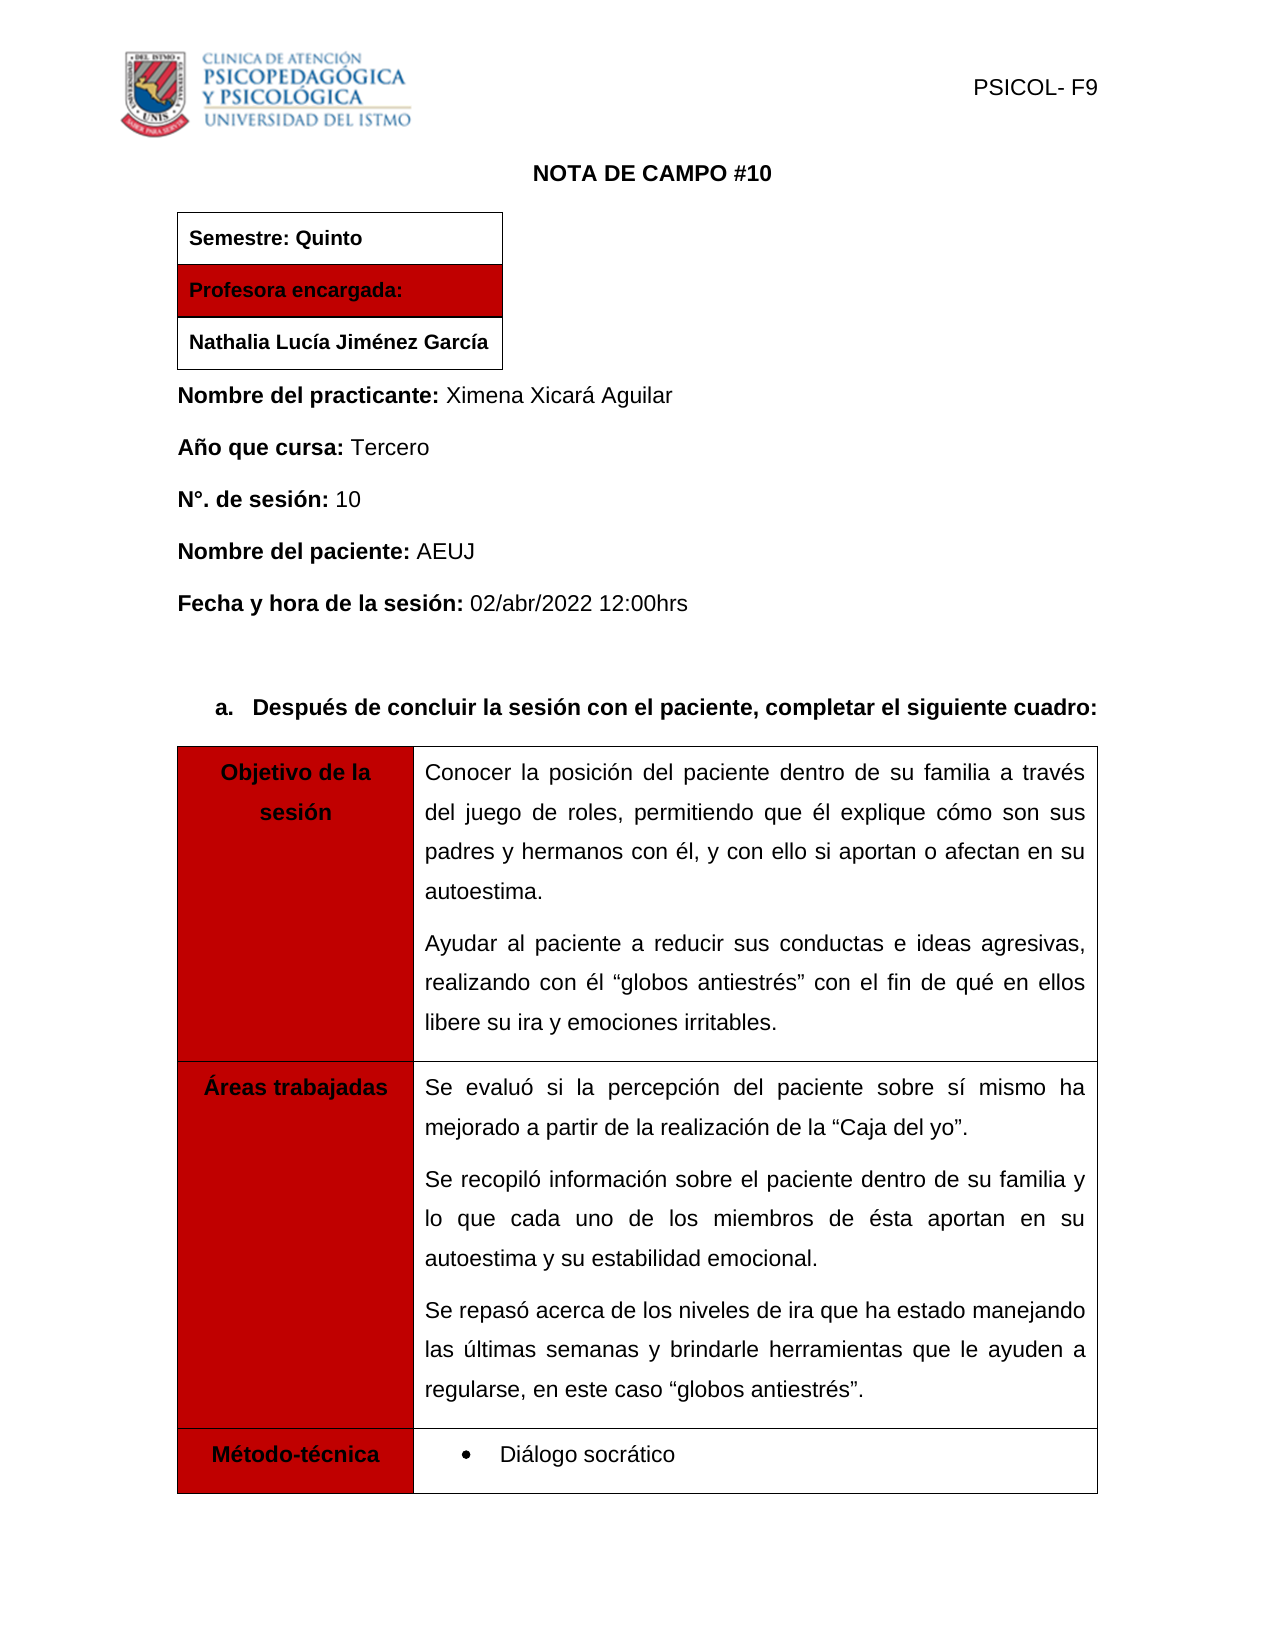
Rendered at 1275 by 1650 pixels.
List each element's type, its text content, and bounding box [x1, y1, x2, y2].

table_cell Nathalia Lucía Jiménez García [178, 318, 502, 368]
text Nombre del paciente: AEUJ [177, 538, 1127, 564]
table_header Conocer la posición del paciente dentro de su familia a través del juego de roles, permitiendo que él explique cómo son sus padres y hermanos con él, y con ello si aportan o afectan en su autoestima. Ayudar al paciente a reducir sus conductas e ideas agresivas, realizando con él “globos antiestrés” con el fin de qué en ellos libere su ira y emociones irritables. [414, 747, 1097, 1061]
text Nombre del practicante: Ximena Xicará Aguilar [177, 382, 1127, 408]
text N°. de sesión: 10 [177, 486, 1127, 512]
table_cell Profesora encargada: [178, 265, 502, 316]
table_cell Áreas trabajadas [178, 1062, 413, 1428]
table_cell Se evaluó si la percepción del paciente sobre sí mismo ha mejorado a partir de la realización de la “Caja del yo”. Se recopiló información sobre el paciente dentro de su familia y lo que cada uno de los miembros de ésta aportan en su autoestima y su estabilidad emocional. Se repasó acerca de los niveles de ira que ha estado manejando las últimas semanas y brindarle herramientas que le ayuden a regularse, en este caso “globos antiestrés”. [414, 1062, 1097, 1428]
table_header Objetivo de la sesión [178, 747, 413, 1061]
picture [65, 20, 437, 148]
text NOTA DE CAMPO #10 [177, 160, 1127, 187]
text Fecha y hora de la sesión: 02/abr/2022 12:00hrs [177, 590, 1127, 616]
list Después de concluir la sesión con el paciente, completar el siguiente cuadro: [215, 694, 1127, 720]
text Año que cursa: Tercero [177, 434, 1127, 460]
table_cell Método-técnica [178, 1429, 413, 1493]
table_header Semestre: Quinto [178, 213, 502, 264]
